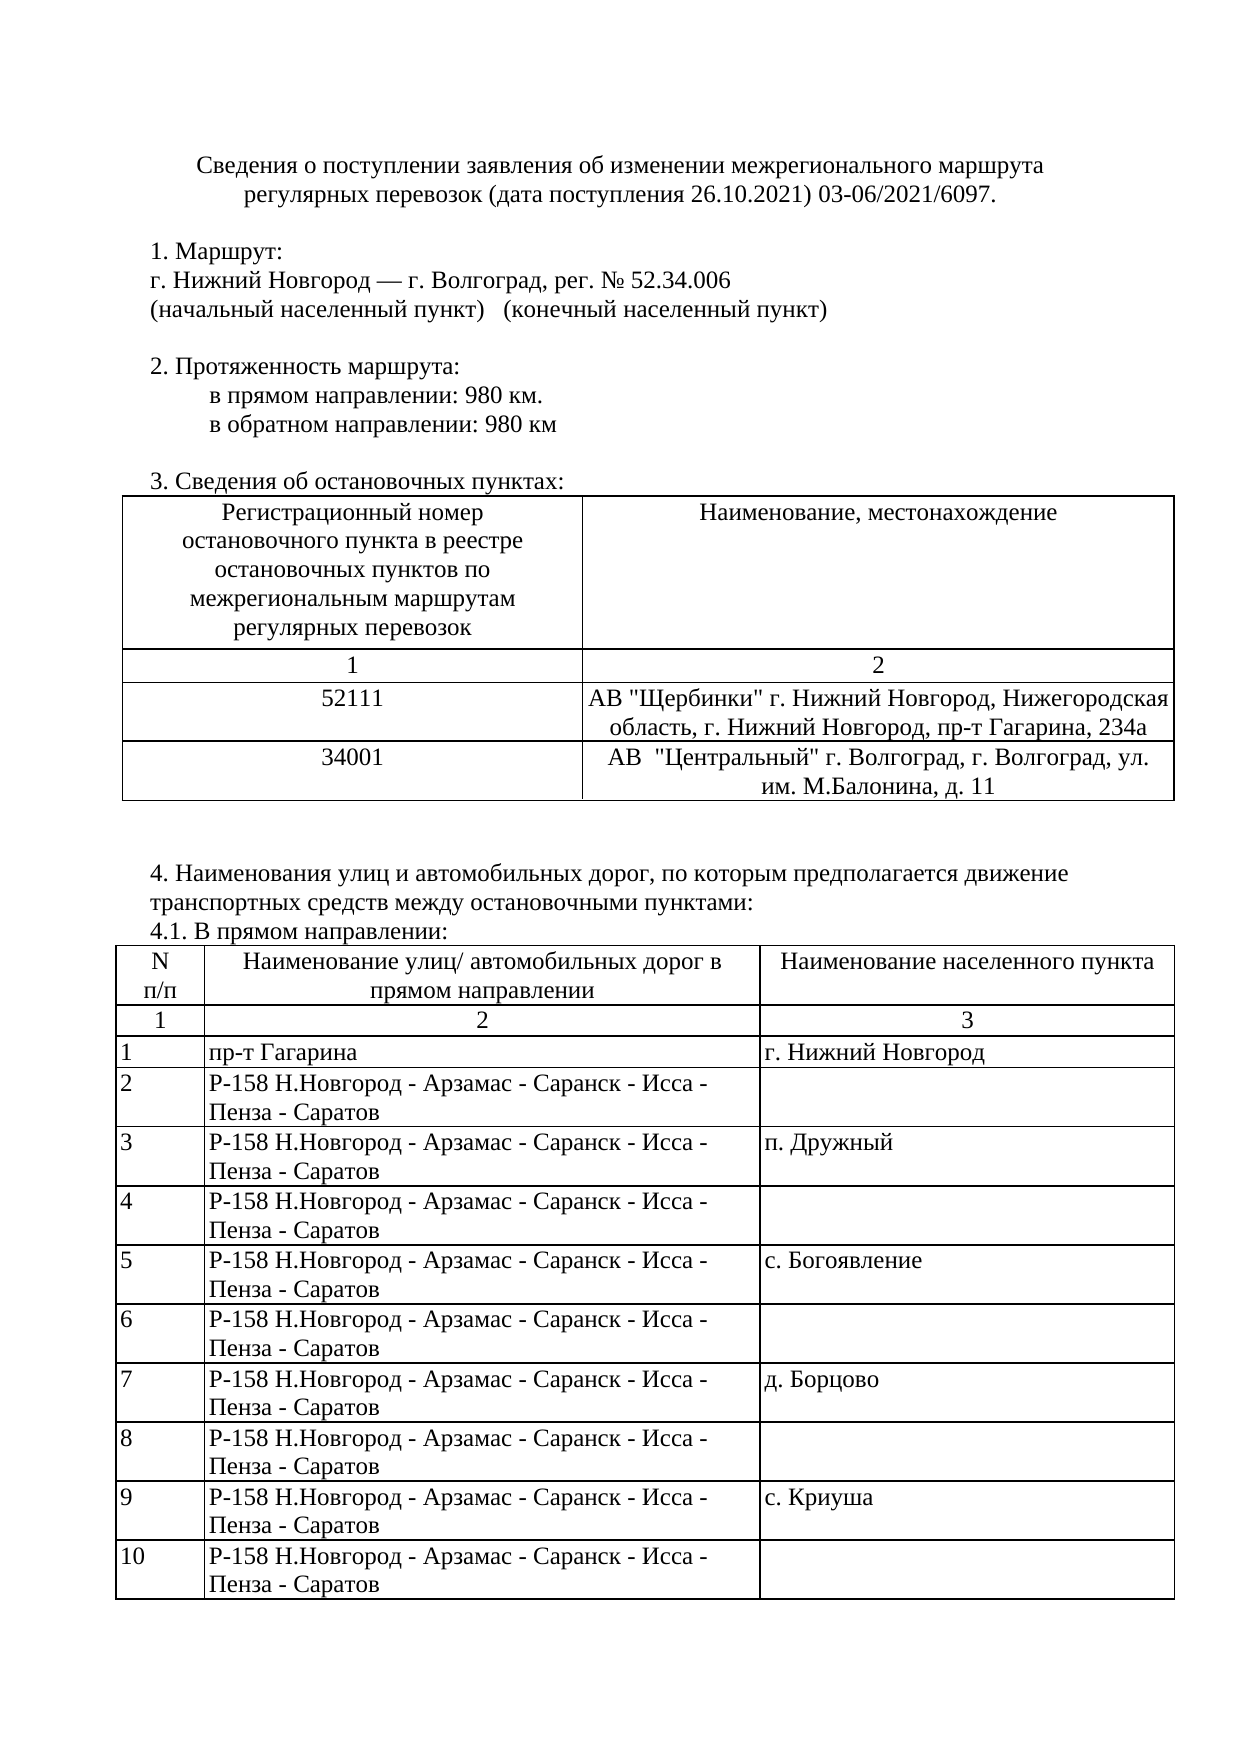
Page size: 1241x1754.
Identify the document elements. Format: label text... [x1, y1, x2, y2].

text (начальный населенный пункт) (конечный населенный пункт) [150, 294, 1090, 322]
table_cell Р-158 Н.Новгород - Арзамас - Саранск - Исса - Пенза - Саратов [205, 1068, 759, 1126]
table_cell 52111 [123, 683, 582, 740]
table_cell 10 [117, 1541, 204, 1598]
table_header Наименование улиц/ автомобильных дорог в прямом направлении [205, 946, 759, 1004]
text в обратном направлении: 980 км [150, 409, 1090, 437]
text в прямом направлении: 980 км. [150, 380, 1090, 409]
table_cell АВ "Центральный" г. Волгоград, г. Волгоград, ул. им. М.Балонина, д. 11 [583, 742, 1173, 799]
table_cell г. Нижний Новгород [761, 1037, 1174, 1067]
table_cell пр-т Гагарина [205, 1037, 759, 1067]
table_cell Р-158 Н.Новгород - Арзамас - Саранск - Исса - Пенза - Саратов [205, 1364, 759, 1421]
table_cell п. Дружный [761, 1127, 1174, 1185]
table_cell Р-158 Н.Новгород - Арзамас - Саранск - Исса - Пенза - Саратов [205, 1246, 759, 1303]
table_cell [205, 1423, 759, 1480]
table_cell 7 [117, 1364, 204, 1421]
text 4. Наименования улиц и автомобильных дорог, по которым предполагается движение транспортных средств между остановочными пунктами: [150, 858, 1090, 916]
text 3. Сведения об остановочных пунктах: [150, 466, 1090, 495]
table_cell [761, 1541, 1174, 1598]
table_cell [205, 1541, 759, 1598]
table_cell 6 [117, 1305, 204, 1362]
text 1. Маршрут: [150, 236, 1090, 265]
table_cell [761, 1187, 1174, 1244]
text г. Нижний Новгород — г. Волгоград, рег. № 52.34.006 [150, 265, 1090, 294]
table_cell с. Криуша [761, 1482, 1174, 1539]
table_header Регистрационный номер остановочного пункта в реестре остановочных пунктов по межрегиональным маршрутам регулярных перевозок [123, 497, 582, 648]
table_cell 3 [761, 1006, 1174, 1035]
table_cell 1 [117, 1037, 204, 1067]
table_cell Р-158 Н.Новгород - Арзамас - Саранск - Исса - Пенза - Саратов [205, 1187, 759, 1244]
table_cell АВ "Щербинки" г. Нижний Новгород, Нижегородская область, г. Нижний Новгород, пр-т Гагарина, 234а [583, 683, 1173, 740]
table_cell 2 [117, 1068, 204, 1126]
table_cell Р-158 Н.Новгород - Арзамас - Саранск - Исса - Пенза - Саратов [205, 1127, 759, 1185]
table_cell 1 [117, 1006, 204, 1035]
text 2. Протяженность маршрута: [150, 351, 1090, 380]
table_cell д. Борцово [761, 1364, 1174, 1421]
table_cell 34001 [123, 742, 582, 799]
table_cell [205, 1482, 759, 1539]
table_cell [761, 1423, 1174, 1480]
table_cell [761, 1068, 1174, 1126]
table_cell с. Богоявление [761, 1246, 1174, 1303]
table_cell Р-158 Н.Новгород - Арзамас - Саранск - Исса - Пенза - Саратов [205, 1305, 759, 1362]
table_header Наименование, местонахождение [583, 497, 1173, 648]
table_cell 8 [117, 1423, 204, 1480]
table_cell 2 [583, 650, 1173, 681]
table_cell 2 [205, 1006, 759, 1035]
table_cell [761, 1305, 1174, 1362]
table_header N п/п [117, 946, 204, 1004]
text Сведения о поступлении заявления об изменении межрегионального маршрута регулярных перевозок (дата поступления 26.10.2021) 03-06/2021/6097. [150, 150, 1090, 207]
text 4.1. В прямом направлении: [150, 916, 1090, 945]
table_header Наименование населенного пункта [761, 946, 1174, 1004]
table_cell 1 [123, 650, 582, 681]
table_cell 4 [117, 1187, 204, 1244]
table_cell 5 [117, 1246, 204, 1303]
table_cell 3 [117, 1127, 204, 1185]
table_cell 9 [117, 1482, 204, 1539]
